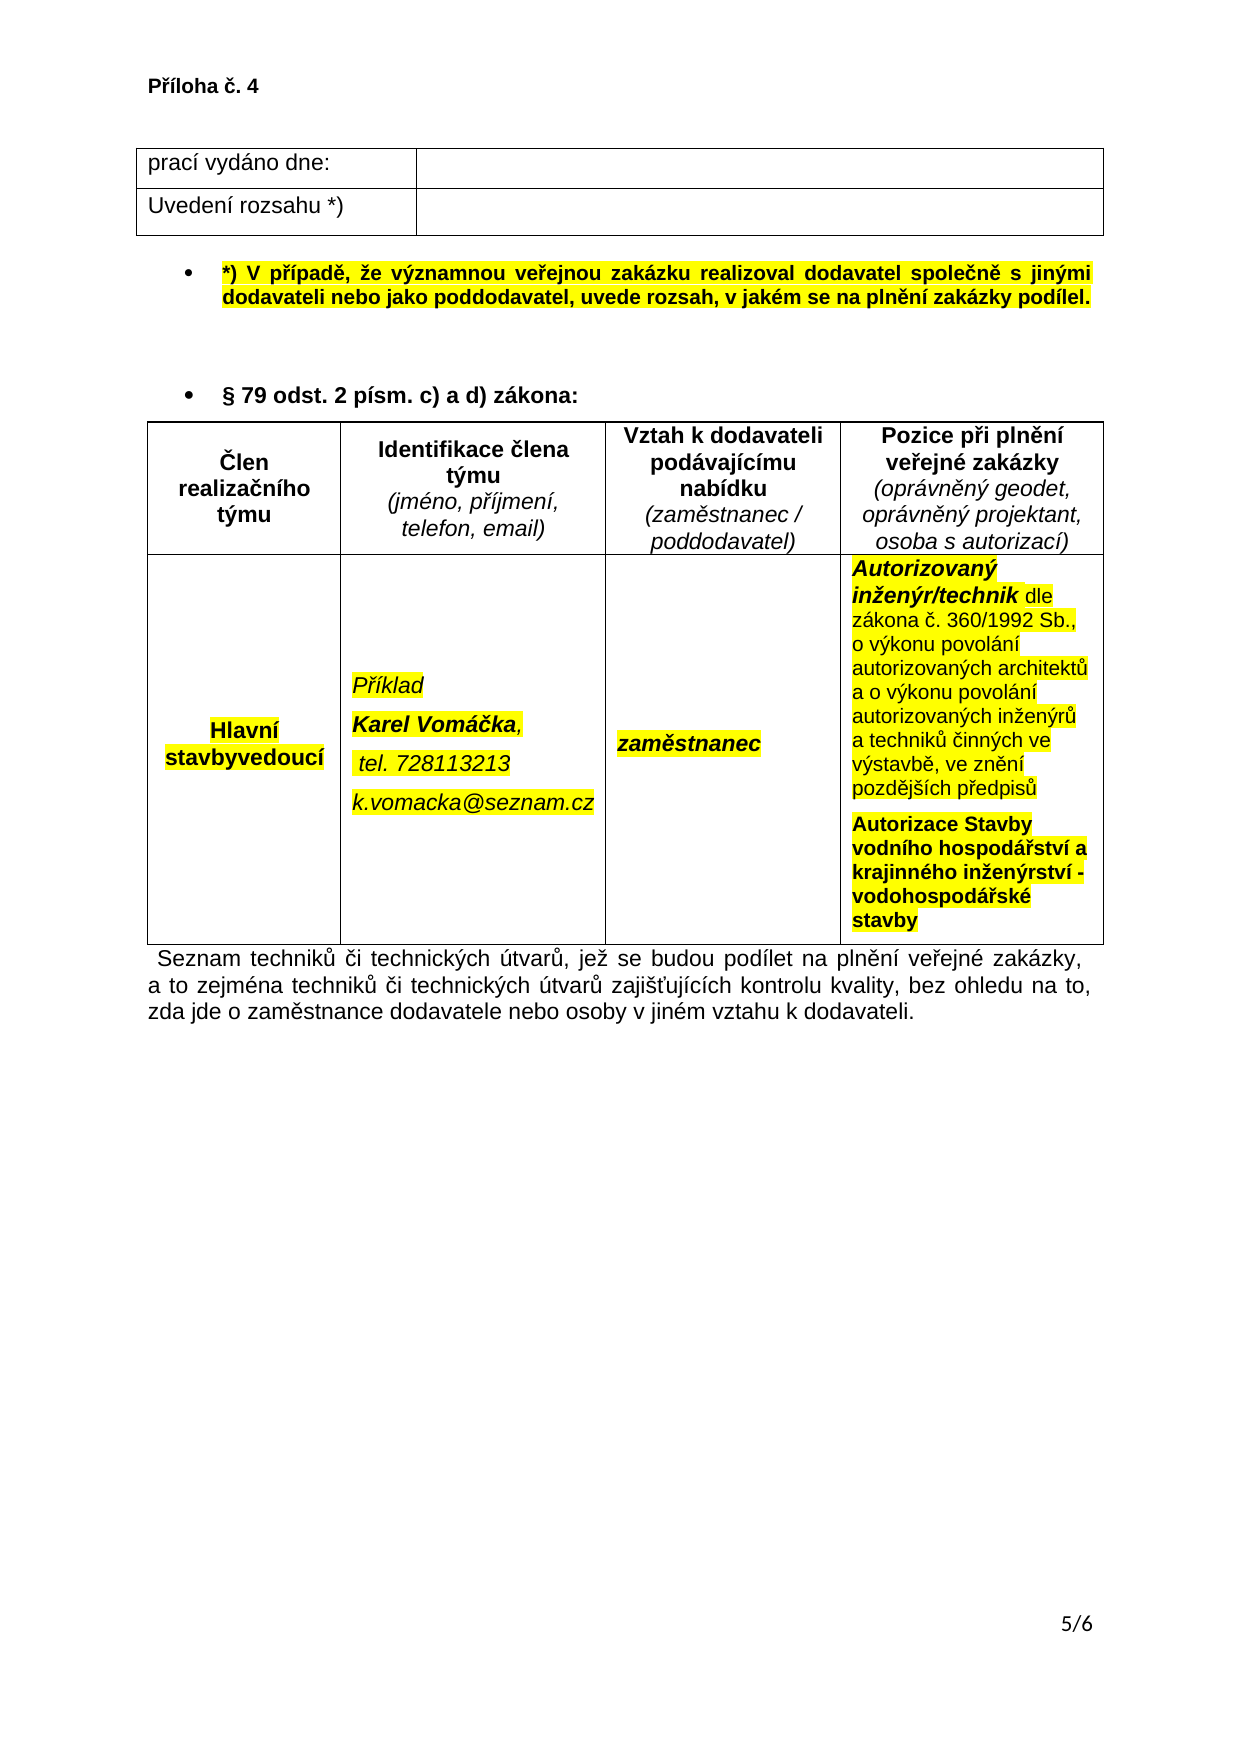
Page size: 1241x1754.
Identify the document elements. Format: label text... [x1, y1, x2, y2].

table_cell Uvedení rozsahu *) [137, 189, 416, 234]
table_cell Autorizovaný inženýr/technik dle zákona č. 360/1992 Sb., o výkonu povolání autorizovaných architektů a o výkonu povolání autorizovaných inženýrů a techniků činných ve výstavbě, ve znění pozdějších předpisů Autorizace Stavby vodního hospodářství a krajinného inženýrství - vodohospodářské stavby [841, 555, 1103, 944]
table_cell zaměstnanec [606, 555, 840, 944]
table_header Člen realizačního týmu [148, 423, 340, 554]
text *) V případě, že významnou veřejnou zakázku realizoval dodavatel společně s jinými dodavateli nebo jako poddodavatel, uvede rozsah, v jakém se na plnění zakázky podílel. [185, 261, 1093, 308]
table_cell [417, 189, 1103, 234]
table_cell Hlavní stavbyvedoucí [148, 555, 340, 944]
table_cell Příklad Karel Vomáčka, tel. 728113213 k.vomacka@seznam.cz [341, 555, 605, 944]
table_header Vztah k dodavateli podávajícímu nabídku (zaměstnanec / poddodavatel) [606, 423, 840, 554]
table_cell [417, 149, 1103, 188]
table_header Identifikace člena týmu (jméno, příjmení, telefon, email) [341, 423, 605, 554]
table_header Pozice při plnění veřejné zakázky (oprávněný geodet, oprávněný projektant, osoba s autorizací) [841, 423, 1103, 554]
text Seznam techniků či technických útvarů, jež se budou podílet na plnění veřejné zakázky, a to zejména techniků či technických útvarů zajišťujících kontrolu kvality, bez ohledu na to, zda jde o zaměstnance dodavatele nebo osoby v jiném vztahu k dodavateli. [148, 945, 1093, 1024]
text § 79 odst. 2 písm. c) a d) zákona: [185, 382, 1093, 409]
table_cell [137, 149, 416, 188]
